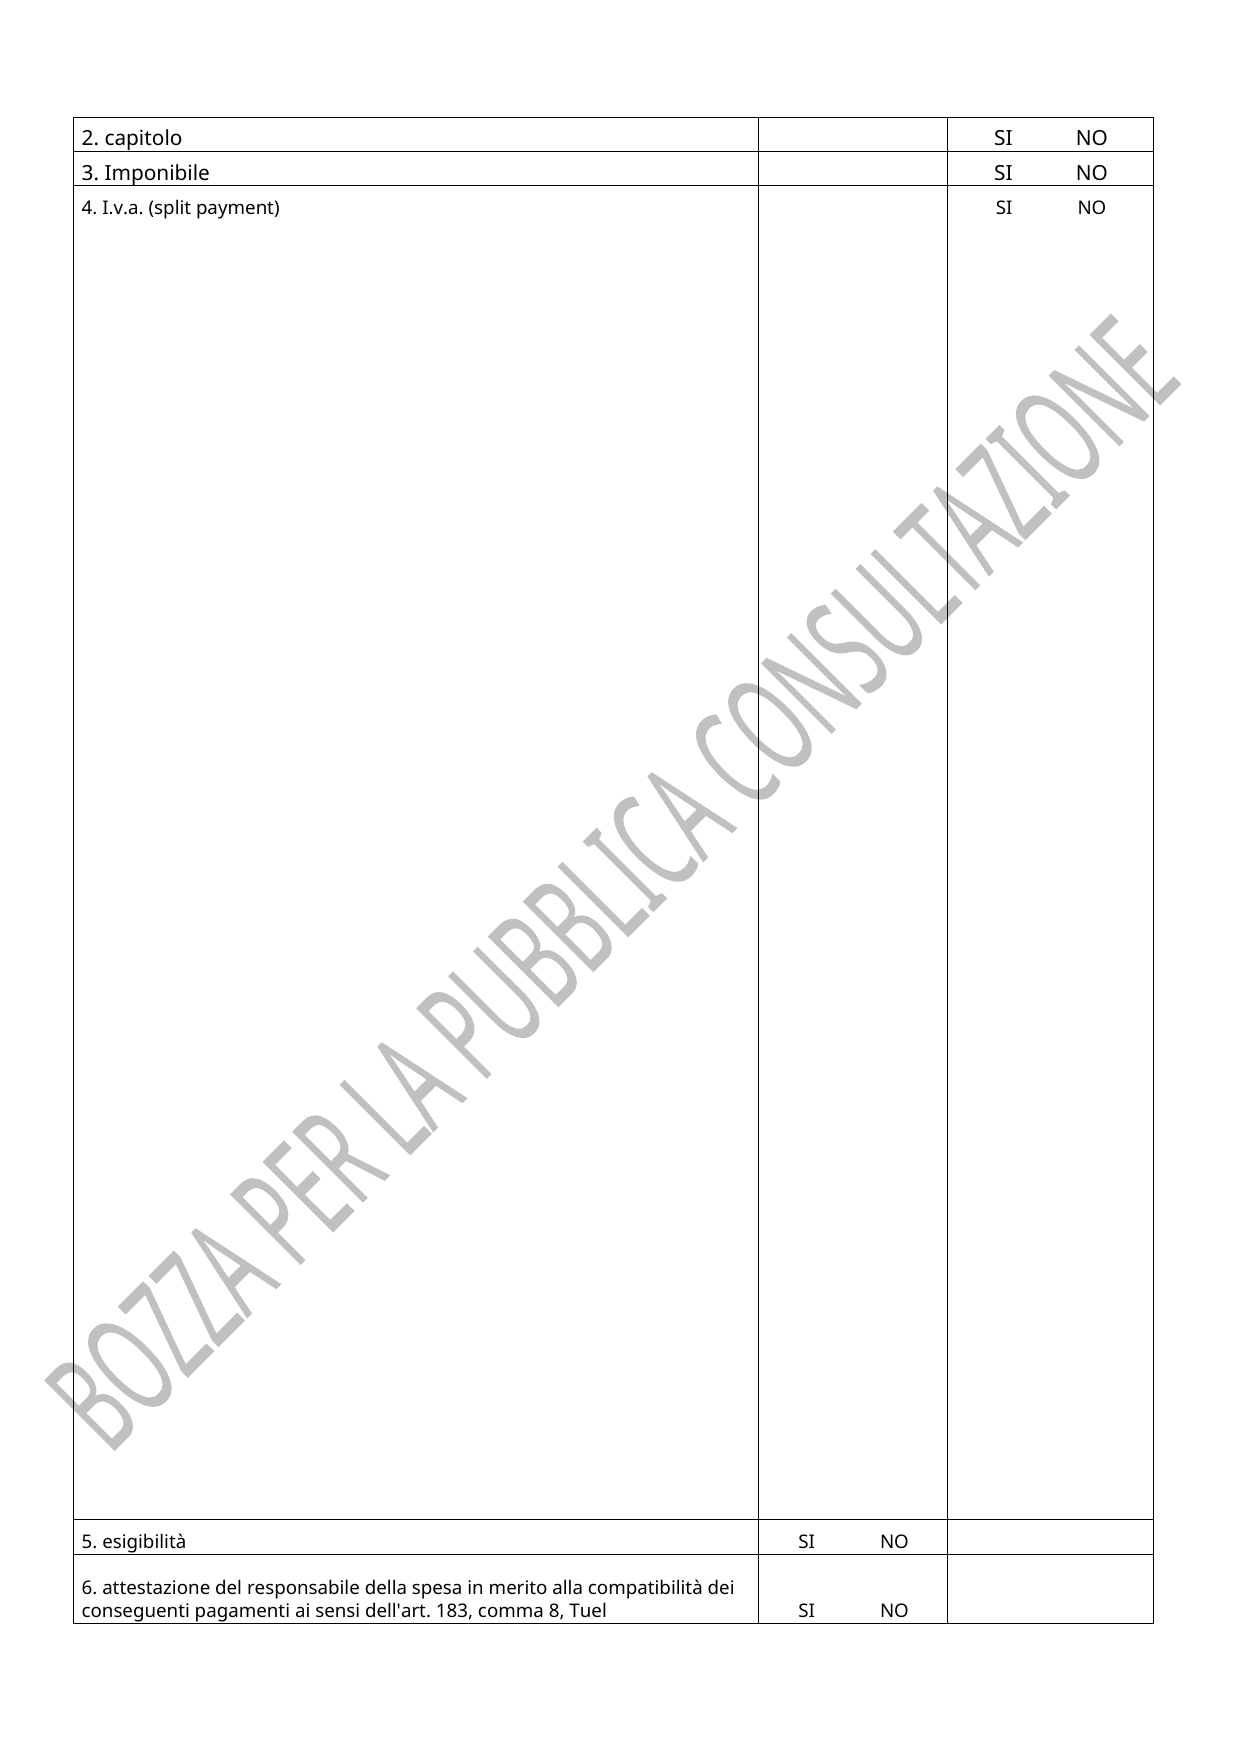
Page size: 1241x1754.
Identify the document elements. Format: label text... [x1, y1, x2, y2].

table_cell 6. attestazione del responsabile della spesa in merito alla compatibilità dei conseguenti pagamenti ai sensi dell'art. 183, comma 8, Tuel [74, 1555, 758, 1622]
table_cell [759, 118, 947, 151]
table_cell [948, 1520, 1153, 1554]
table_cell 4. I.v.a. (split payment) [74, 186, 758, 1519]
table_cell [759, 186, 947, 1519]
table_cell 3. Imponibile [74, 152, 758, 185]
table_cell SI NO [948, 152, 1153, 185]
table_cell [948, 1555, 1153, 1622]
table_cell SI NO [759, 1520, 947, 1554]
table_cell 2. capitolo [74, 118, 758, 151]
table_cell [759, 152, 947, 185]
table_cell SI NO [948, 118, 1153, 151]
table_cell 5. esigibilità [74, 1520, 758, 1554]
table_cell SI NO [759, 1555, 947, 1622]
table_cell SI NO [948, 186, 1153, 1519]
